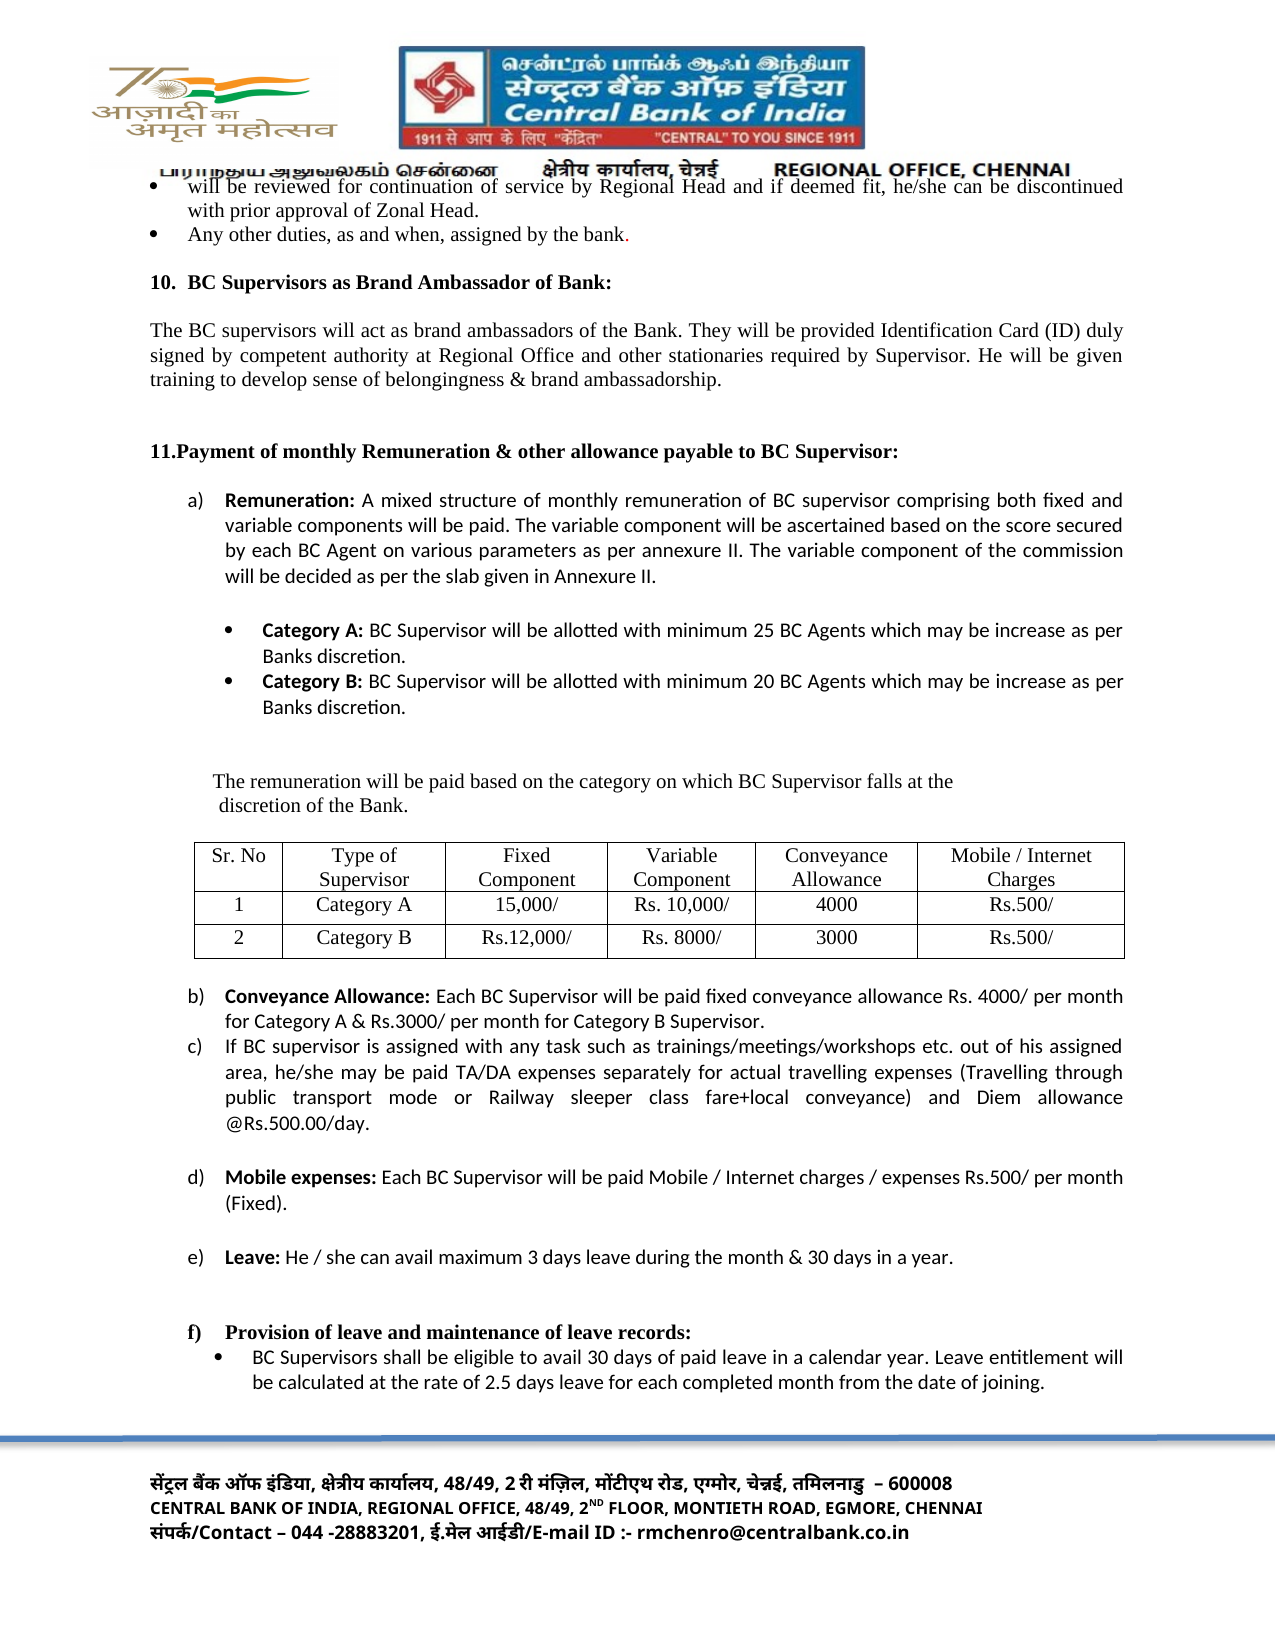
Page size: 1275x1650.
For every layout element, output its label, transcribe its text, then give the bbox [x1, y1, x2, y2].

list Leave: He / she can avail maximum 3 days leave during the month & 30 days in a year. [187, 1244, 1125, 1270]
list Category A: BC Supervisor will be allotted with minimum 25 BC Agents which may be increase as per Banks discretion. [225, 618, 1125, 668]
table_cell 15,000/ [446, 892, 607, 924]
table_cell Category A [283, 892, 445, 924]
picture [18, 31, 1179, 186]
table_cell 4000 [756, 892, 917, 924]
list If BC supervisor is assigned with any task such as trainings/meetings/workshops etc. out of his assigned area, he/she may be paid TA/DA expenses separately for actual travelling expenses (Travelling through public transport mode or Railway sleeper class fare+local conveyance) and Diem allowance @Rs.500.00/day. [187, 1034, 1125, 1135]
list Mobile expenses: Each BC Supervisor will be paid Mobile / Internet charges / expenses Rs.500/ per month (Fixed). [187, 1164, 1125, 1215]
text The BC supervisors will act as brand ambassadors of the Bank. They will be provided Identification Card (ID) duly signed by competent authority at Regional Office and other stationaries required by Supervisor. He will be given training to develop sense of belongingness & brand ambassadorship. [150, 318, 1125, 391]
table_header Variable Component [608, 843, 755, 891]
table_header Fixed Component [446, 843, 607, 891]
table_header Sr. No [195, 843, 282, 891]
table_cell 2 [195, 925, 282, 958]
list Category B: BC Supervisor will be allotted with minimum 20 BC Agents which may be increase as per Banks discretion. [225, 668, 1125, 719]
table_cell Category B [283, 925, 445, 958]
text discretion of the Bank. [187, 793, 1125, 817]
table_cell Rs.12,000/ [446, 925, 607, 958]
table_cell Rs.500/ [918, 925, 1124, 958]
table_cell 1 [195, 892, 282, 924]
list Conveyance Allowance: Each BC Supervisor will be paid fixed conveyance allowance Rs. 4000/ per month for Category A & Rs.3000/ per month for Category B Supervisor. [187, 983, 1125, 1034]
list BC Supervisors as Brand Ambassador of Bank: [150, 270, 1125, 294]
table_cell Rs.500/ [918, 892, 1124, 924]
list Provision of leave and maintenance of leave records: [187, 1320, 1118, 1344]
table_cell 3000 [756, 925, 917, 958]
table_header Type of Supervisor [283, 843, 445, 891]
list BC Supervisors shall be eligible to avail 30 days of paid leave in a calendar year. Leave entitlement will be calculated at the rate of 2.5 days leave for each completed month from the date of joining. [214, 1344, 1125, 1395]
table_header Conveyance Allowance [756, 843, 917, 891]
table_header Mobile / Internet Charges [918, 843, 1124, 891]
table_cell Rs. 8000/ [608, 925, 755, 958]
list will be reviewed for continuation of service by Regional Head and if deemed fit, he/she can be discontinued with prior approval of Zonal Head. [150, 174, 1125, 222]
list Remuneration: A mixed structure of monthly remuneration of BC supervisor comprising both fixed and variable components will be paid. The variable component will be ascertained based on the score secured by each BC Agent on various parameters as per annexure II. The variable component of the commission will be decided as per the slab given in Annexure II. [187, 487, 1125, 588]
text The remuneration will be paid based on the category on which BC Supervisor falls at the [150, 769, 1125, 793]
text 11.Payment of monthly Remuneration & other allowance payable to BC Supervisor: [150, 439, 1125, 463]
table_cell Rs. 10,000/ [608, 892, 755, 924]
list Any other duties, as and when, assigned by the bank. [150, 222, 1125, 246]
